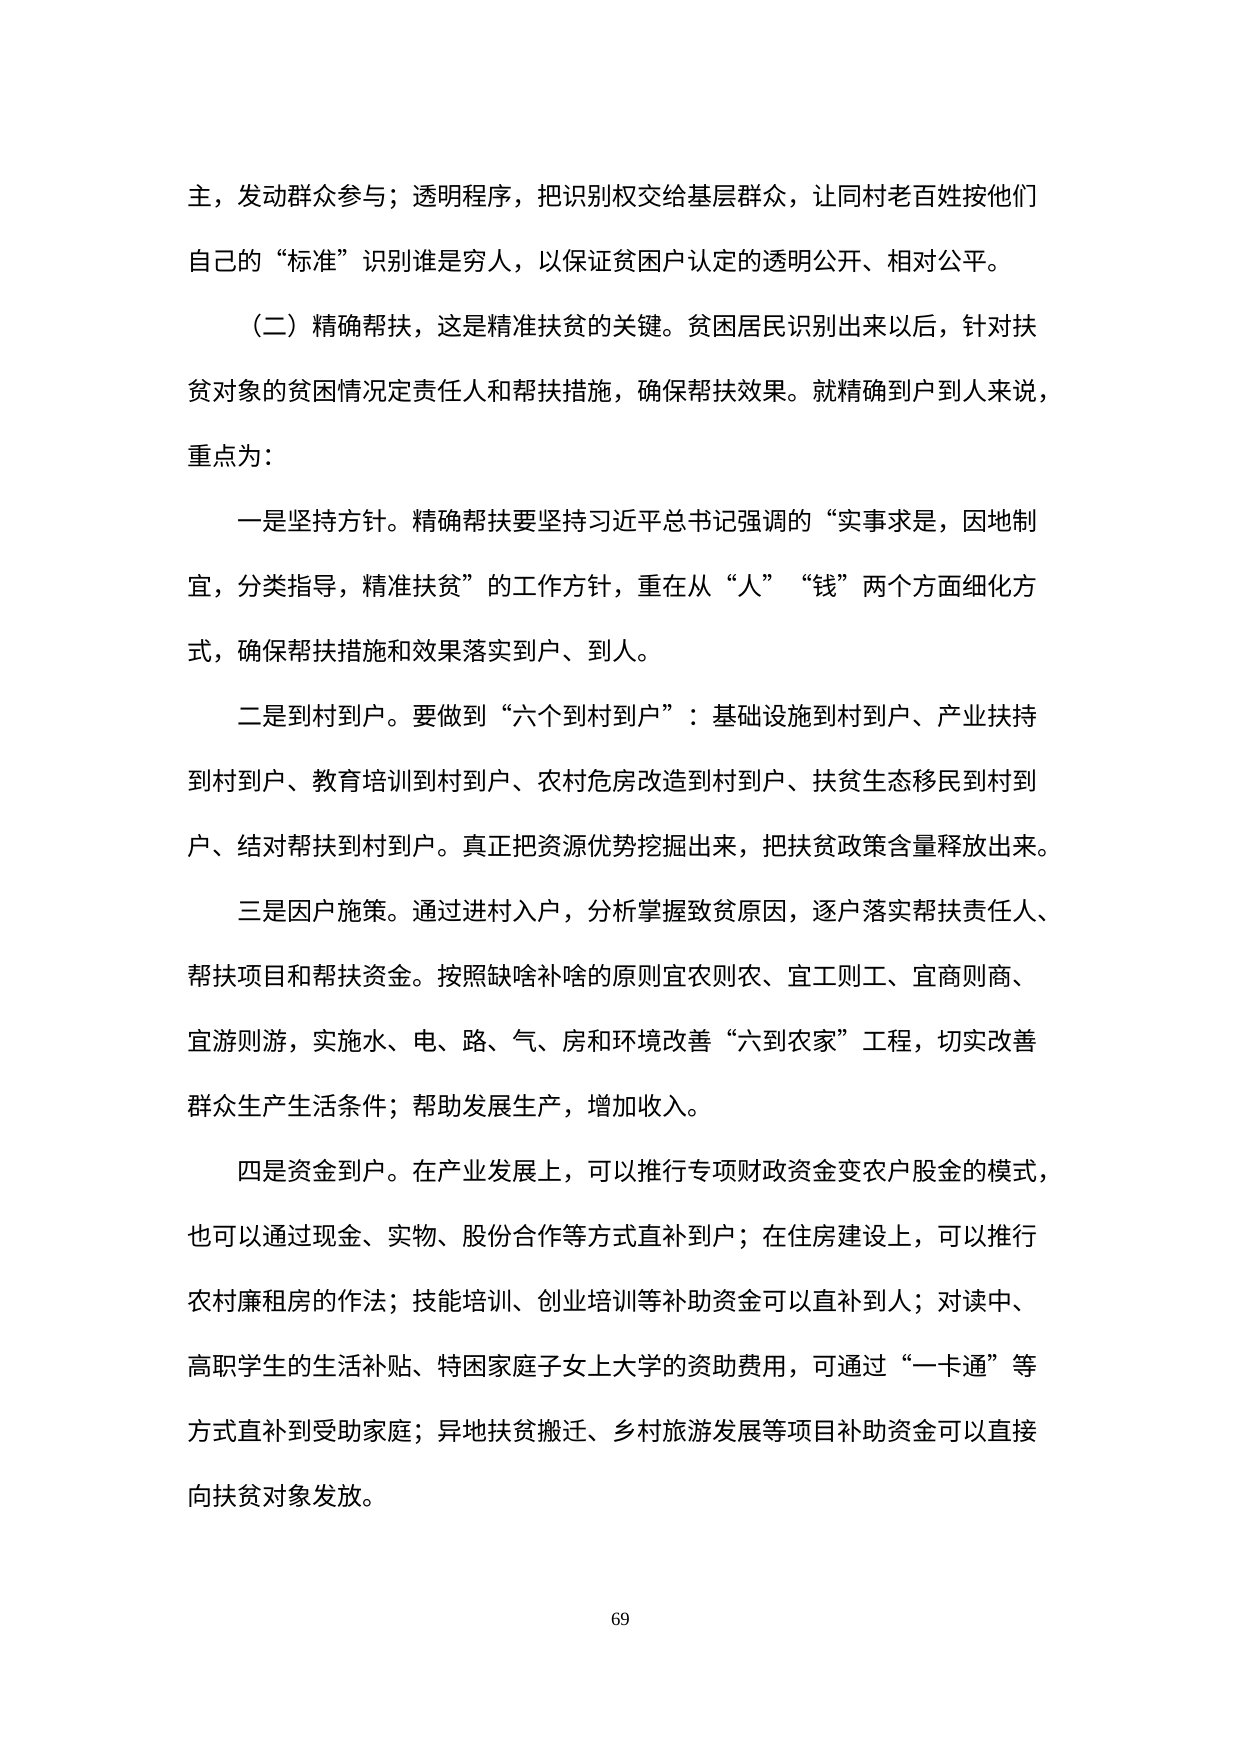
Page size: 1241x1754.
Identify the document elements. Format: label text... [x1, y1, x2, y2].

text 二是到村到户。要做到“六个到村到户”：基础设施到村到户、产业扶持到村到户、教育培训到村到户、农村危房改造到村到户、扶贫生态移民到村到户、结对帮扶到村到户。真正把资源优势挖掘出来，把扶贫政策含量释放出来。 [187, 682, 1053, 877]
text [187, 162, 1053, 292]
text （二）精确帮扶，这是精准扶贫的关键。贫困居民识别出来以后，针对扶贫对象的贫困情况定责任人和帮扶措施，确保帮扶效果。就精确到户到人来说，重点为： [187, 292, 1053, 487]
text 四是资金到户。在产业发展上，可以推行专项财政资金变农户股金的模式，也可以通过现金、实物、股份合作等方式直补到户；在住房建设上，可以推行农村廉租房的作法；技能培训、创业培训等补助资金可以直补到人；对读中、高职学生的生活补贴、特困家庭子女上大学的资助费用，可通过“一卡通”等方式直补到受助家庭；异地扶贫搬迁、乡村旅游发展等项目补助资金可以直接向扶贫对象发放。 [187, 1137, 1053, 1527]
text 一是坚持方针。精确帮扶要坚持习近平总书记强调的“实事求是，因地制宜，分类指导，精准扶贫”的工作方针，重在从“人”“钱”两个方面细化方式，确保帮扶措施和效果落实到户、到人。 [187, 487, 1053, 682]
text 三是因户施策。通过进村入户，分析掌握致贫原因，逐户落实帮扶责任人、帮扶项目和帮扶资金。按照缺啥补啥的原则宜农则农、宜工则工、宜商则商、宜游则游，实施水、电、路、气、房和环境改善“六到农家”工程，切实改善群众生产生活条件；帮助发展生产，增加收入。 [187, 877, 1053, 1137]
